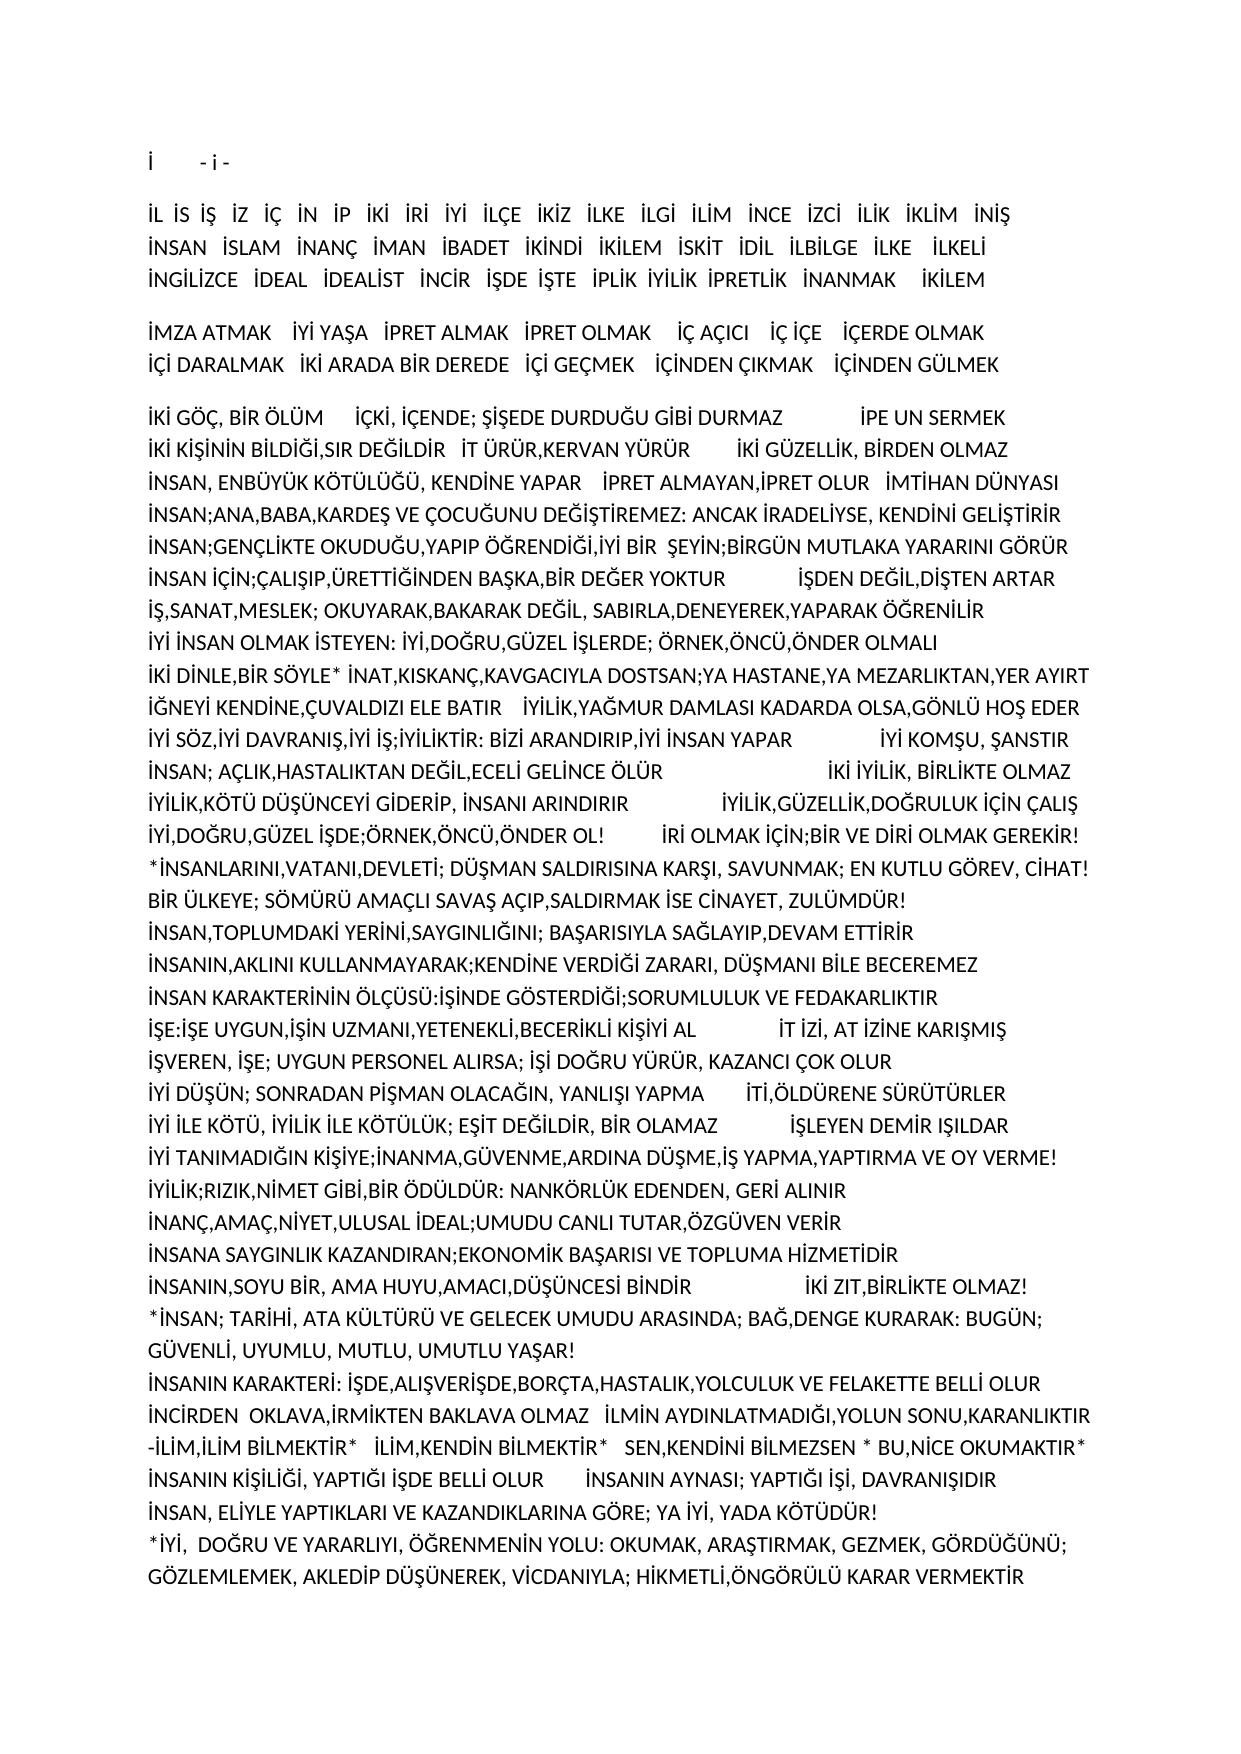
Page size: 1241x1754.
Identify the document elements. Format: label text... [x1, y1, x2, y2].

text İKİ GÖÇ, BİR ÖLÜM İÇKİ, İÇENDE; ŞİŞEDE DURDUĞU GİBİ DURMAZ İPE UN SERMEK İKİ KİŞİNİN BİLDİĞİ,SIR DEĞİLDİR İT ÜRÜR,KERVAN YÜRÜR İKİ GÜZELLİK, BİRDEN OLMAZ İNSAN, ENBÜYÜK KÖTÜLÜĞÜ, KENDİNE YAPAR İPRET ALMAYAN,İPRET OLUR İMTİHAN DÜNYASI İNSAN;ANA,BABA,KARDEŞ VE ÇOCUĞUNU DEĞİŞTİREMEZ: ANCAK İRADELİYSE, KENDİNİ GELİŞTİRİR İNSAN;GENÇLİKTE OKUDUĞU,YAPIP ÖĞRENDİĞİ,İYİ BİR ŞEYİN;BİRGÜN MUTLAKA YARARINI GÖRÜR İNSAN İÇİN;ÇALIŞIP,ÜRETTİĞİNDEN BAŞKA,BİR DEĞER YOKTUR İŞDEN DEĞİL,DİŞTEN ARTAR İŞ,SANAT,MESLEK; OKUYARAK,BAKARAK DEĞİL, SABIRLA,DENEYEREK,YAPARAK ÖĞRENİLİR İYİ İNSAN OLMAK İSTEYEN: İYİ,DOĞRU,GÜZEL İŞLERDE; ÖRNEK,ÖNCÜ,ÖNDER OLMALI İKİ DİNLE,BİR SÖYLE* İNAT,KISKANÇ,KAVGACIYLA DOSTSAN;YA HASTANE,YA MEZARLIKTAN,YER AYIRT İĞNEYİ KENDİNE,ÇUVALDIZI ELE BATIR İYİLİK,YAĞMUR DAMLASI KADARDA OLSA,GÖNLÜ HOŞ EDER İYİ SÖZ,İYİ DAVRANIŞ,İYİ İŞ;İYİLİKTİR: BİZİ ARANDIRIP,İYİ İNSAN YAPAR İYİ KOMŞU, ŞANSTIR İNSAN; AÇLIK,HASTALIKTAN DEĞİL,ECELİ GELİNCE ÖLÜR İKİ İYİLİK, BİRLİKTE OLMAZ İYİLİK,KÖTÜ DÜŞÜNCEYİ GİDERİP, İNSANI ARINDIRIR İYİLİK,GÜZELLİK,DOĞRULUK İÇİN ÇALIŞ İYİ,DOĞRU,GÜZEL İŞDE;ÖRNEK,ÖNCÜ,ÖNDER OL! İRİ OLMAK İÇİN;BİR VE DİRİ OLMAK GEREKİR! *İNSANLARINI,VATANI,DEVLETİ; DÜŞMAN SALDIRISINA KARŞI, SAVUNMAK; EN KUTLU GÖREV, CİHAT! BİR ÜLKEYE; SÖMÜRÜ AMAÇLI SAVAŞ AÇIP,SALDIRMAK İSE CİNAYET, ZULÜMDÜR! İNSAN,TOPLUMDAKİ YERİNİ,SAYGINLIĞINI; BAŞARISIYLA SAĞLAYIP,DEVAM ETTİRİR İNSANIN,AKLINI KULLANMAYARAK;KENDİNE VERDİĞİ ZARARI, DÜŞMANI BİLE BECEREMEZ İNSAN KARAKTERİNİN ÖLÇÜSÜ:İŞİNDE GÖSTERDİĞİ;SORUMLULUK VE FEDAKARLIKTIR İŞE:İŞE UYGUN,İŞİN UZMANI,YETENEKLİ,BECERİKLİ KİŞİYİ AL İT İZİ, AT İZİNE KARIŞMIŞ İŞVEREN, İŞE; UYGUN PERSONEL ALIRSA; İŞİ DOĞRU YÜRÜR, KAZANCI ÇOK OLUR İYİ DÜŞÜN; SONRADAN PİŞMAN OLACAĞIN, YANLIŞI YAPMA İTİ,ÖLDÜRENE SÜRÜTÜRLER İYİ İLE KÖTÜ, İYİLİK İLE KÖTÜLÜK; EŞİT DEĞİLDİR, BİR OLAMAZ İŞLEYEN DEMİR IŞILDAR İYİ TANIMADIĞIN KİŞİYE;İNANMA,GÜVENME,ARDINA DÜŞME,İŞ YAPMA,YAPTIRMA VE OY VERME! İYİLİK;RIZIK,NİMET GİBİ,BİR ÖDÜLDÜR: NANKÖRLÜK EDENDEN, GERİ ALINIR İNANÇ,AMAÇ,NİYET,ULUSAL İDEAL;UMUDU CANLI TUTAR,ÖZGÜVEN VERİR İNSANA SAYGINLIK KAZANDIRAN;EKONOMİK BAŞARISI VE TOPLUMA HİZMETİDİR İNSANIN,SOYU BİR, AMA HUYU,AMACI,DÜŞÜNCESİ BİNDİR İKİ ZIT,BİRLİKTE OLMAZ! *İNSAN; TARİHİ, ATA KÜLTÜRÜ VE GELECEK UMUDU ARASINDA; BAĞ,DENGE KURARAK: BUGÜN; GÜVENLİ, UYUMLU, MUTLU, UMUTLU YAŞAR! İNSANIN KARAKTERİ: İŞDE,ALIŞVERİŞDE,BORÇTA,HASTALIK,YOLCULUK VE FELAKETTE BELLİ OLUR İNCİRDEN OKLAVA,İRMİKTEN BAKLAVA OLMAZ İLMİN AYDINLATMADIĞI,YOLUN SONU,KARANLIKTIR -İLİM,İLİM BİLMEKTİR* İLİM,KENDİN BİLMEKTİR* SEN,KENDİNİ BİLMEZSEN * BU,NİCE OKUMAKTIR* İNSANIN KİŞİLİĞİ, YAPTIĞI İŞDE BELLİ OLUR İNSANIN AYNASI; YAPTIĞI İŞİ, DAVRANIŞIDIR İNSAN, ELİYLE YAPTIKLARI VE KAZANDIKLARINA GÖRE; YA İYİ, YADA KÖTÜDÜR! *İYİ, DOĞRU VE YARARLIYI, ÖĞRENMENİN YOLU: OKUMAK, ARAŞTIRMAK, GEZMEK, GÖRDÜĞÜNÜ; GÖZLEMLEMEK, AKLEDİP DÜŞÜNEREK, VİCDANIYLA; HİKMETLİ,ÖNGÖRÜLÜ KARAR VERMEKTİR [148, 403, 1093, 1590]
text İ - i - [148, 148, 1093, 176]
text İMZA ATMAK İYİ YAŞA İPRET ALMAK İPRET OLMAK İÇ AÇICI İÇ İÇE İÇERDE OLMAK İÇİ DARALMAK İKİ ARADA BİR DEREDE İÇİ GEÇMEK İÇİNDEN ÇIKMAK İÇİNDEN GÜLMEK [148, 318, 1093, 378]
text İL İS İŞ İZ İÇ İN İP İKİ İRİ İYİ İLÇE İKİZ İLKE İLGİ İLİM İNCE İZCİ İLİK İKLİM İNİŞ İNSAN İSLAM İNANÇ İMAN İBADET İKİNDİ İKİLEM İSKİT İDİL İLBİLGE İLKE İLKELİ İNGİLİZCE İDEAL İDEALİST İNCİR İŞDE İŞTE İPLİK İYİLİK İPRETLİK İNANMAK İKİLEM [148, 201, 1093, 293]
